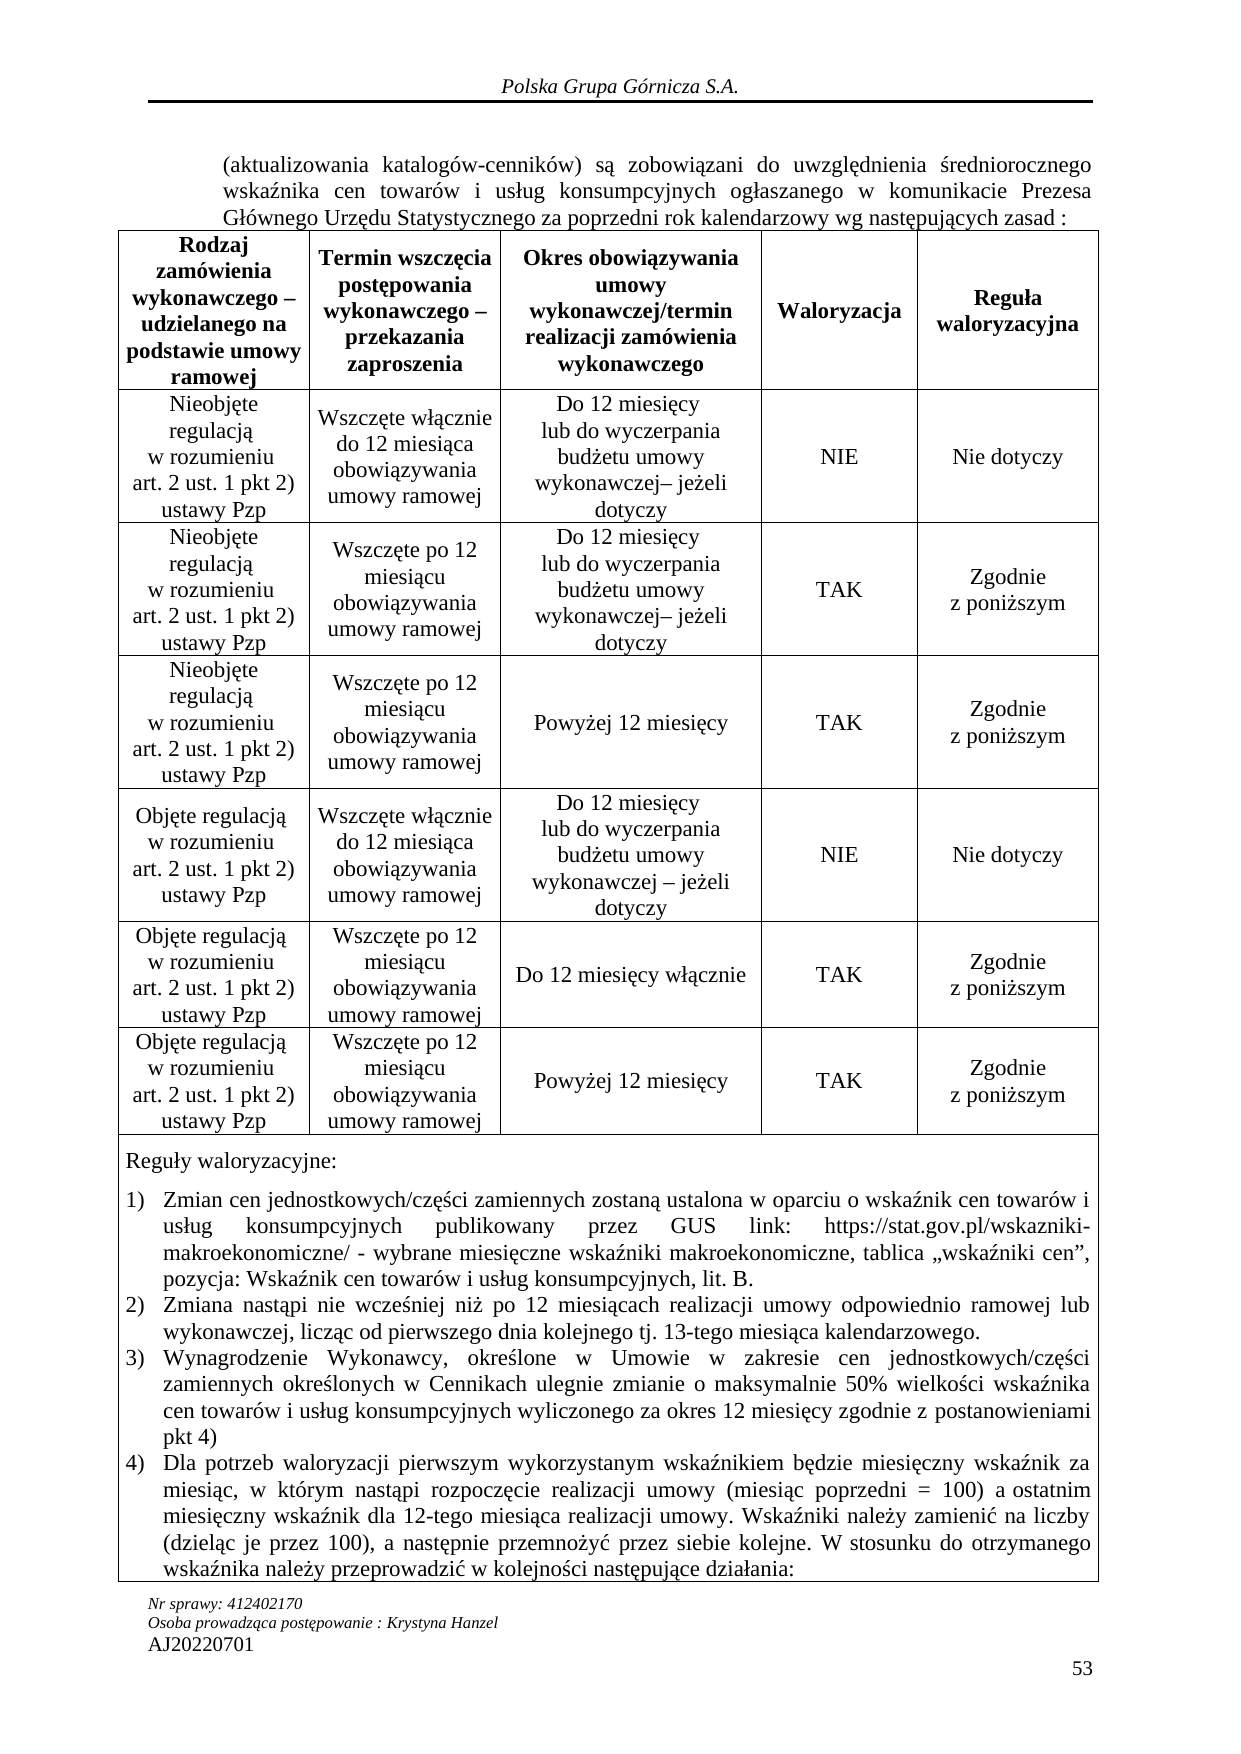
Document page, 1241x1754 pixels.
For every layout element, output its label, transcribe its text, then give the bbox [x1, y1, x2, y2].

table_cell Do 12 miesięcy lub do wyczerpania budżetu umowy wykonawczej– jeżeli dotyczy [501, 390, 761, 522]
table_cell Wszczęte po 12 miesiącu obowiązywania umowy ramowej [310, 1028, 500, 1133]
table_cell Wszczęte włącznie do 12 miesiąca obowiązywania umowy ramowej [310, 789, 500, 921]
table_cell Nieobjęte regulacją w rozumieniu art. 2 ust. 1 pkt 2) ustawy Pzp [119, 523, 309, 655]
table_cell Wszczęte po 12 miesiącu obowiązywania umowy ramowej [310, 656, 500, 788]
table_cell Do 12 miesięcy włącznie [501, 922, 761, 1027]
table_header Rodzaj zamówienia wykonawczego – udzielanego na podstawie umowy ramowej [119, 231, 309, 389]
table_cell Objęte regulacją w rozumieniu art. 2 ust. 1 pkt 2) ustawy Pzp [119, 789, 309, 921]
table_cell TAK [762, 1028, 917, 1133]
table_cell Wszczęte po 12 miesiącu obowiązywania umowy ramowej [310, 523, 500, 655]
table_cell Nieobjęte regulacją w rozumieniu art. 2 ust. 1 pkt 2) ustawy Pzp [119, 390, 309, 522]
table_cell Nie dotyczy [918, 390, 1098, 522]
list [185, 151, 1093, 230]
table_cell NIE [762, 789, 917, 921]
table_cell Wszczęte włącznie do 12 miesiąca obowiązywania umowy ramowej [310, 390, 500, 522]
table_cell Objęte regulacją w rozumieniu art. 2 ust. 1 pkt 2) ustawy Pzp [119, 1028, 309, 1133]
table_cell NIE [762, 390, 917, 522]
table_cell Zgodnie z poniższym [918, 523, 1098, 655]
table_cell Zgodnie z poniższym [918, 922, 1098, 1027]
table_header Okres obowiązywania umowy wykonawczej/termin realizacji zamówienia wykonawczego [501, 231, 761, 389]
table_cell Powyżej 12 miesięcy [501, 1028, 761, 1133]
table_cell Do 12 miesięcy lub do wyczerpania budżetu umowy wykonawczej – jeżeli dotyczy [501, 789, 761, 921]
table_cell Wszczęte po 12 miesiącu obowiązywania umowy ramowej [310, 922, 500, 1027]
table_cell TAK [762, 523, 917, 655]
table_cell Zgodnie z poniższym [918, 656, 1098, 788]
table_cell TAK [762, 922, 917, 1027]
table_cell Powyżej 12 miesięcy [501, 656, 761, 788]
table_cell Nie dotyczy [918, 789, 1098, 921]
table_cell Do 12 miesięcy lub do wyczerpania budżetu umowy wykonawczej– jeżeli dotyczy [501, 523, 761, 655]
table_cell Zgodnie z poniższym [918, 1028, 1098, 1133]
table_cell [119, 1135, 1098, 1581]
table_cell Objęte regulacją w rozumieniu art. 2 ust. 1 pkt 2) ustawy Pzp [119, 922, 309, 1027]
table_header Waloryzacja [762, 231, 917, 389]
table_header Termin wszczęcia postępowania wykonawczego – przekazania zaproszenia [310, 231, 500, 389]
table_header Reguła waloryzacyjna [918, 231, 1098, 389]
table_cell TAK [762, 656, 917, 788]
table_cell Nieobjęte regulacją w rozumieniu art. 2 ust. 1 pkt 2) ustawy Pzp [119, 656, 309, 788]
